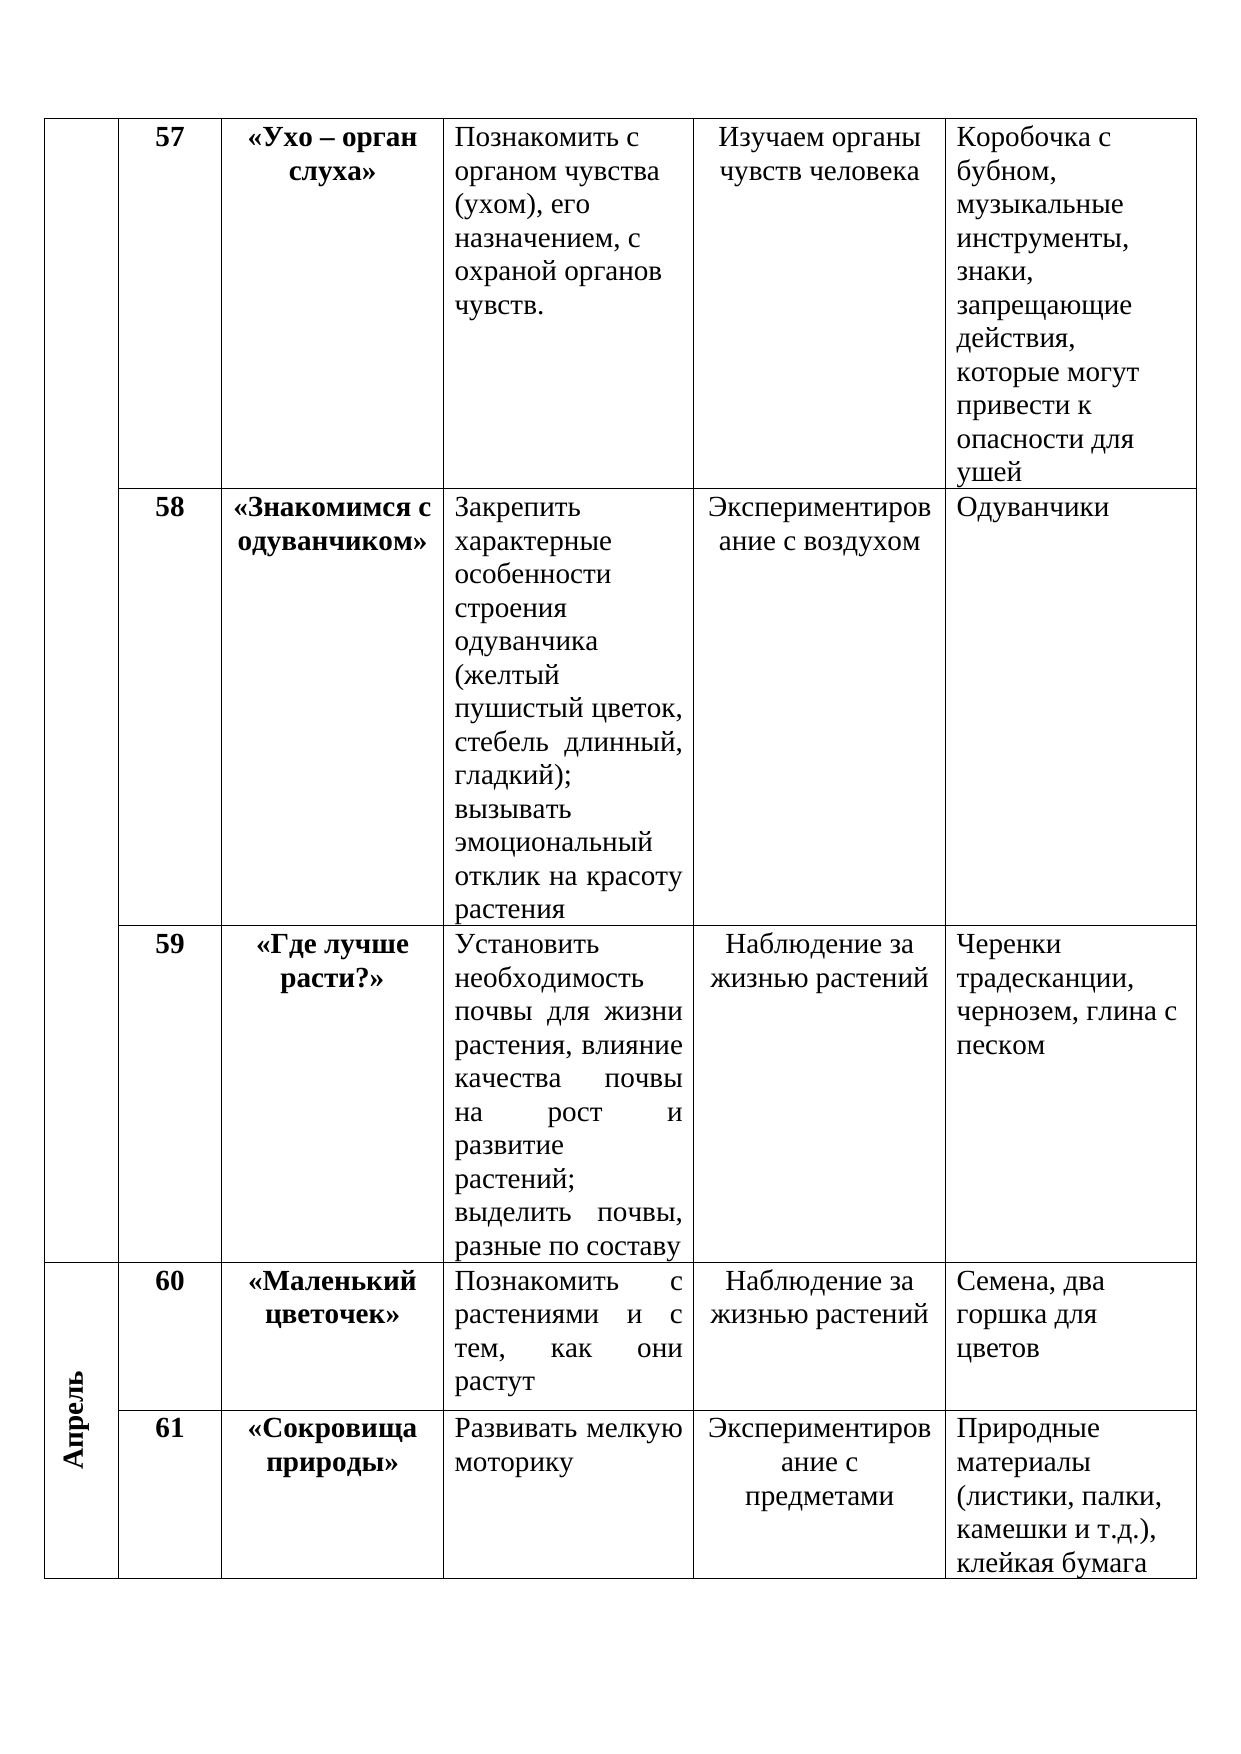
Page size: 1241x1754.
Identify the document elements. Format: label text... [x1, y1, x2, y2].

table_cell Наблюдение за жизнью растений [694, 1263, 945, 1409]
table_cell Апрель [45, 1263, 118, 1578]
table_cell «Знакомимся с одуванчиком» [222, 489, 443, 925]
table_cell Одуванчики [946, 489, 1196, 925]
table_cell Природные материалы (листики, палки, камешки и т.д.), клейкая бумага [946, 1411, 1196, 1578]
table_cell 58 [119, 489, 221, 925]
table_cell «Ухо – орган слуха» [222, 119, 443, 488]
table_cell 61 [119, 1411, 221, 1578]
table_cell 57 [119, 119, 221, 488]
table_cell 60 [119, 1263, 221, 1409]
table_cell Установить необходимость почвы для жизни растения, влияние качества почвы на рост и развитие растений; выделить почвы, разные по составу [444, 926, 693, 1262]
table_cell Познакомить с органом чувства (ухом), его назначением, с охраной органов чувств. [444, 119, 693, 488]
table_cell Черенки традесканции, чернозем, глина с песком [946, 926, 1196, 1262]
table_cell «Маленький цветочек» [222, 1263, 443, 1409]
table_cell Семена, два горшка для цветов [946, 1263, 1196, 1409]
table_cell Коробочка с бубном, музыкальные инструменты, знаки, запрещающие действия, которые могут привести к опасности для ушей [946, 119, 1196, 488]
table_cell «Сокровища природы» [222, 1411, 443, 1578]
table_cell Экспериментирование с воздухом [694, 489, 945, 925]
table_cell 59 [119, 926, 221, 1262]
table_cell Изучаем органы чувств человека [694, 119, 945, 488]
table_cell Познакомить с растениями и с тем, как они растут [444, 1263, 693, 1409]
table_cell Развивать мелкую моторику [444, 1411, 693, 1578]
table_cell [694, 1411, 945, 1578]
table_cell Наблюдение за жизнью растений [694, 926, 945, 1262]
table_cell «Где лучше расти?» [222, 926, 443, 1262]
table_cell Закрепить характерные особенности строения одуванчика (желтый пушистый цветок, стебель длинный, гладкий); вызывать эмоциональный отклик на красоту растения [444, 489, 693, 925]
